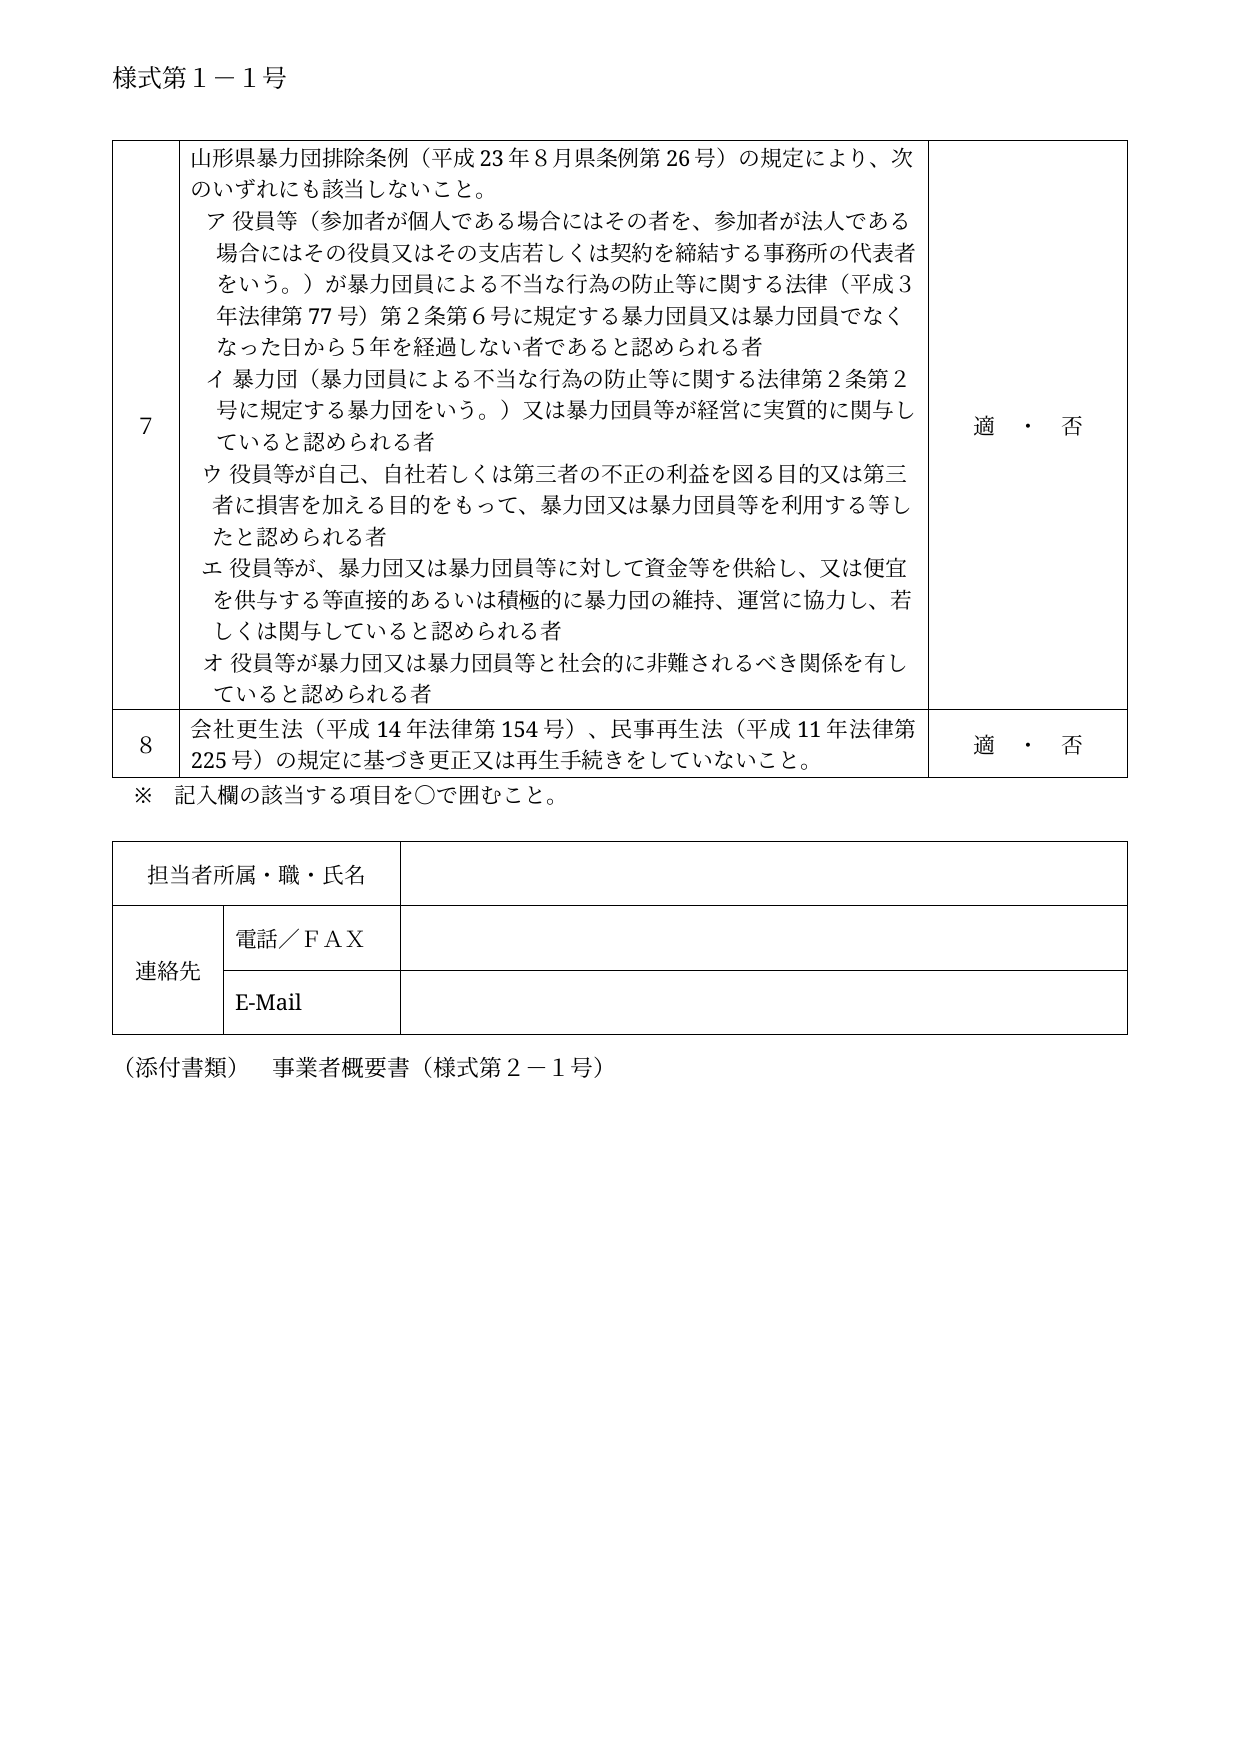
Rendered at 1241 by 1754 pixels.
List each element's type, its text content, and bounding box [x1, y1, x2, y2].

table_header [401, 842, 1127, 905]
text （添付書類） 事業者概要書（様式第２－１号） [112, 1035, 1128, 1098]
table_cell ７ [113, 141, 179, 709]
table_cell 連絡先 [113, 906, 223, 1034]
table_cell ８ [113, 710, 179, 777]
table_cell [401, 906, 1127, 969]
table_cell 山形県暴力団排除条例（平成23年８月県条例第26号）の規定により、次のいずれにも該当しないこと。 ア 役員等（参加者が個人である場合にはその者を、参加者が法人である場合にはその役員又はその支店若しくは契約を締結する事務所の代表者をいう。）が暴力団員による不当な行為の防止等に関する法律（平成３年法律第77号）第２条第６号に規定する暴力団員又は暴力団員でなくなった日から５年を経過しない者であると認められる者 イ 暴力団（暴力団員による不当な行為の防止等に関する法律第２条第２号に規定する暴力団をいう。）又は暴力団員等が経営に実質的に関与していると認められる者 ウ 役員等が自己、自社若しくは第三者の不正の利益を図る目的又は第三者に損害を加える目的をもって、暴力団又は暴力団員等を利用する等したと認められる者 エ 役員等が、暴力団又は暴力団員等に対して資金等を供給し、又は便宜を供与する等直接的あるいは積極的に暴力団の維持、運営に協力し、若しくは関与していると認められる者 オ 役員等が暴力団又は暴力団員等と社会的に非難されるべき関係を有していると認められる者 [180, 141, 928, 709]
table_cell 電話／ＦＡＸ [224, 906, 400, 969]
table_cell 適 ・ 否 [929, 710, 1127, 777]
table_cell 会社更生法（平成14年法律第154号）、民事再生法（平成11年法律第225号）の規定に基づき更正又は再生手続きをしていないこと。 [180, 710, 928, 777]
table_cell 適 ・ 否 [929, 141, 1127, 709]
table_cell E-Mail [224, 971, 400, 1034]
table_header 担当者所属・職・氏名 [113, 842, 400, 905]
table_cell [401, 971, 1127, 1034]
text ※ 記入欄の該当する項目を○で囲むこと。 [112, 778, 1128, 810]
